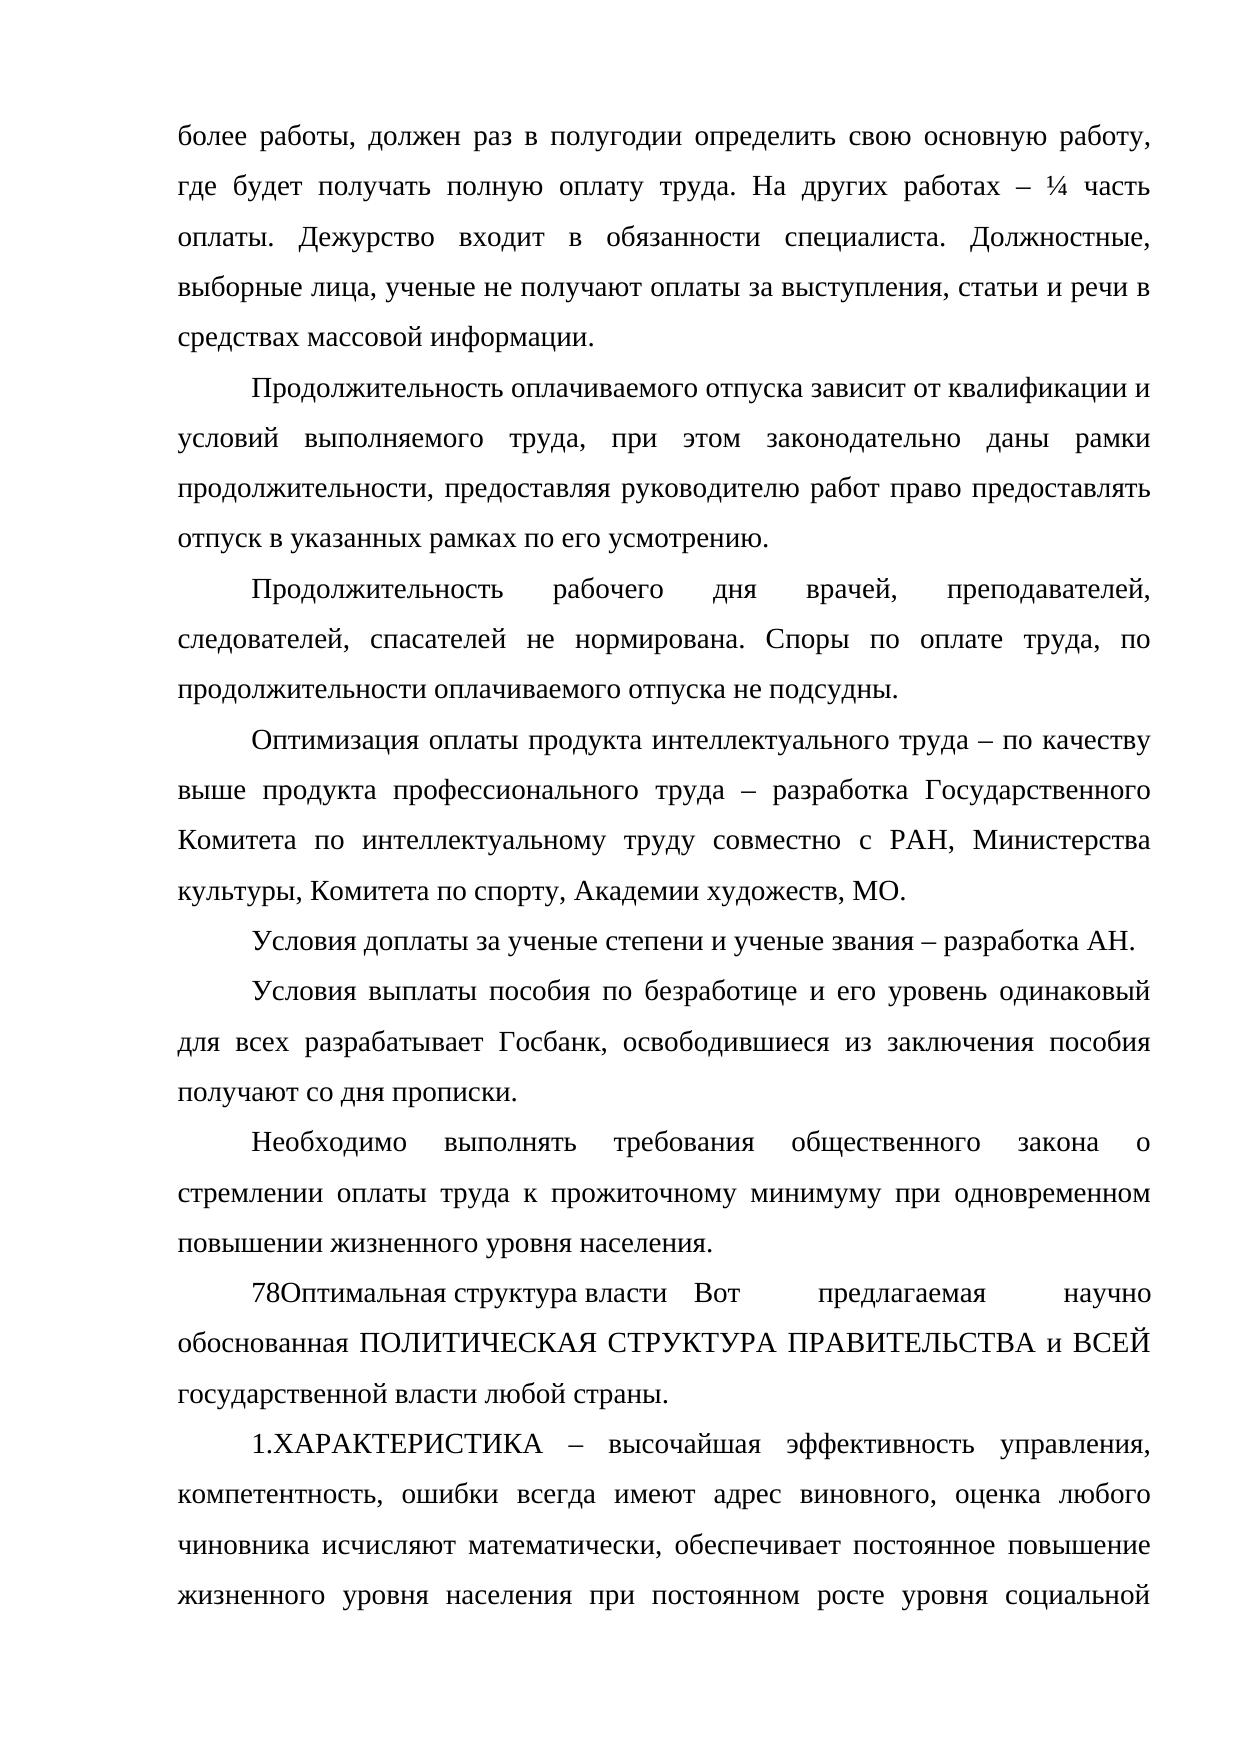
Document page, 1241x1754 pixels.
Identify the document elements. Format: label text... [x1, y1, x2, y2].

text Условия доплаты за ученые степени и ученые звания – разработка АН. [177, 923, 1152, 957]
text Условия выплаты пособия по безработице и его уровень одинаковый для всех разрабатывает Госбанк, освободившиеся из заключения пособия получают со дня прописки. [177, 973, 1152, 1108]
text Необходимо выполнять требования общественного закона о стремлении оплаты труда к прожиточному минимуму при одновременном повышении жизненного уровня населения. [177, 1124, 1152, 1258]
text 78Оптимальная структура власти Вот предлагаемая научно обоснованная ПОЛИТИЧЕСКАЯ СТРУКТУРА ПРАВИТЕЛЬСТВА и ВСЕЙ государственной власти любой страны. [177, 1275, 1152, 1409]
text Оптимизация оплаты продукта интеллектуального труда – по качеству выше продукта профессионального труда – разработка Государственного Комитета по интеллектуальному труду совместно с РАН, Министерства культуры, Комитета по спорту, Академии художеств, МО. [177, 722, 1152, 906]
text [177, 118, 1152, 353]
text Продолжительность оплачиваемого отпуска зависит от квалификации и условий выполняемого труда, при этом законодательно даны рамки продолжительности, предоставляя руководителю работ право предоставлять отпуск в указанных рамках по его усмотрению. [177, 370, 1152, 554]
text Продолжительность рабочего дня врачей, преподавателей, следователей, спасателей не нормирована. Споры по оплате труда, по продолжительности оплачиваемого отпуска не подсудны. [177, 571, 1152, 705]
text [177, 1426, 1152, 1611]
